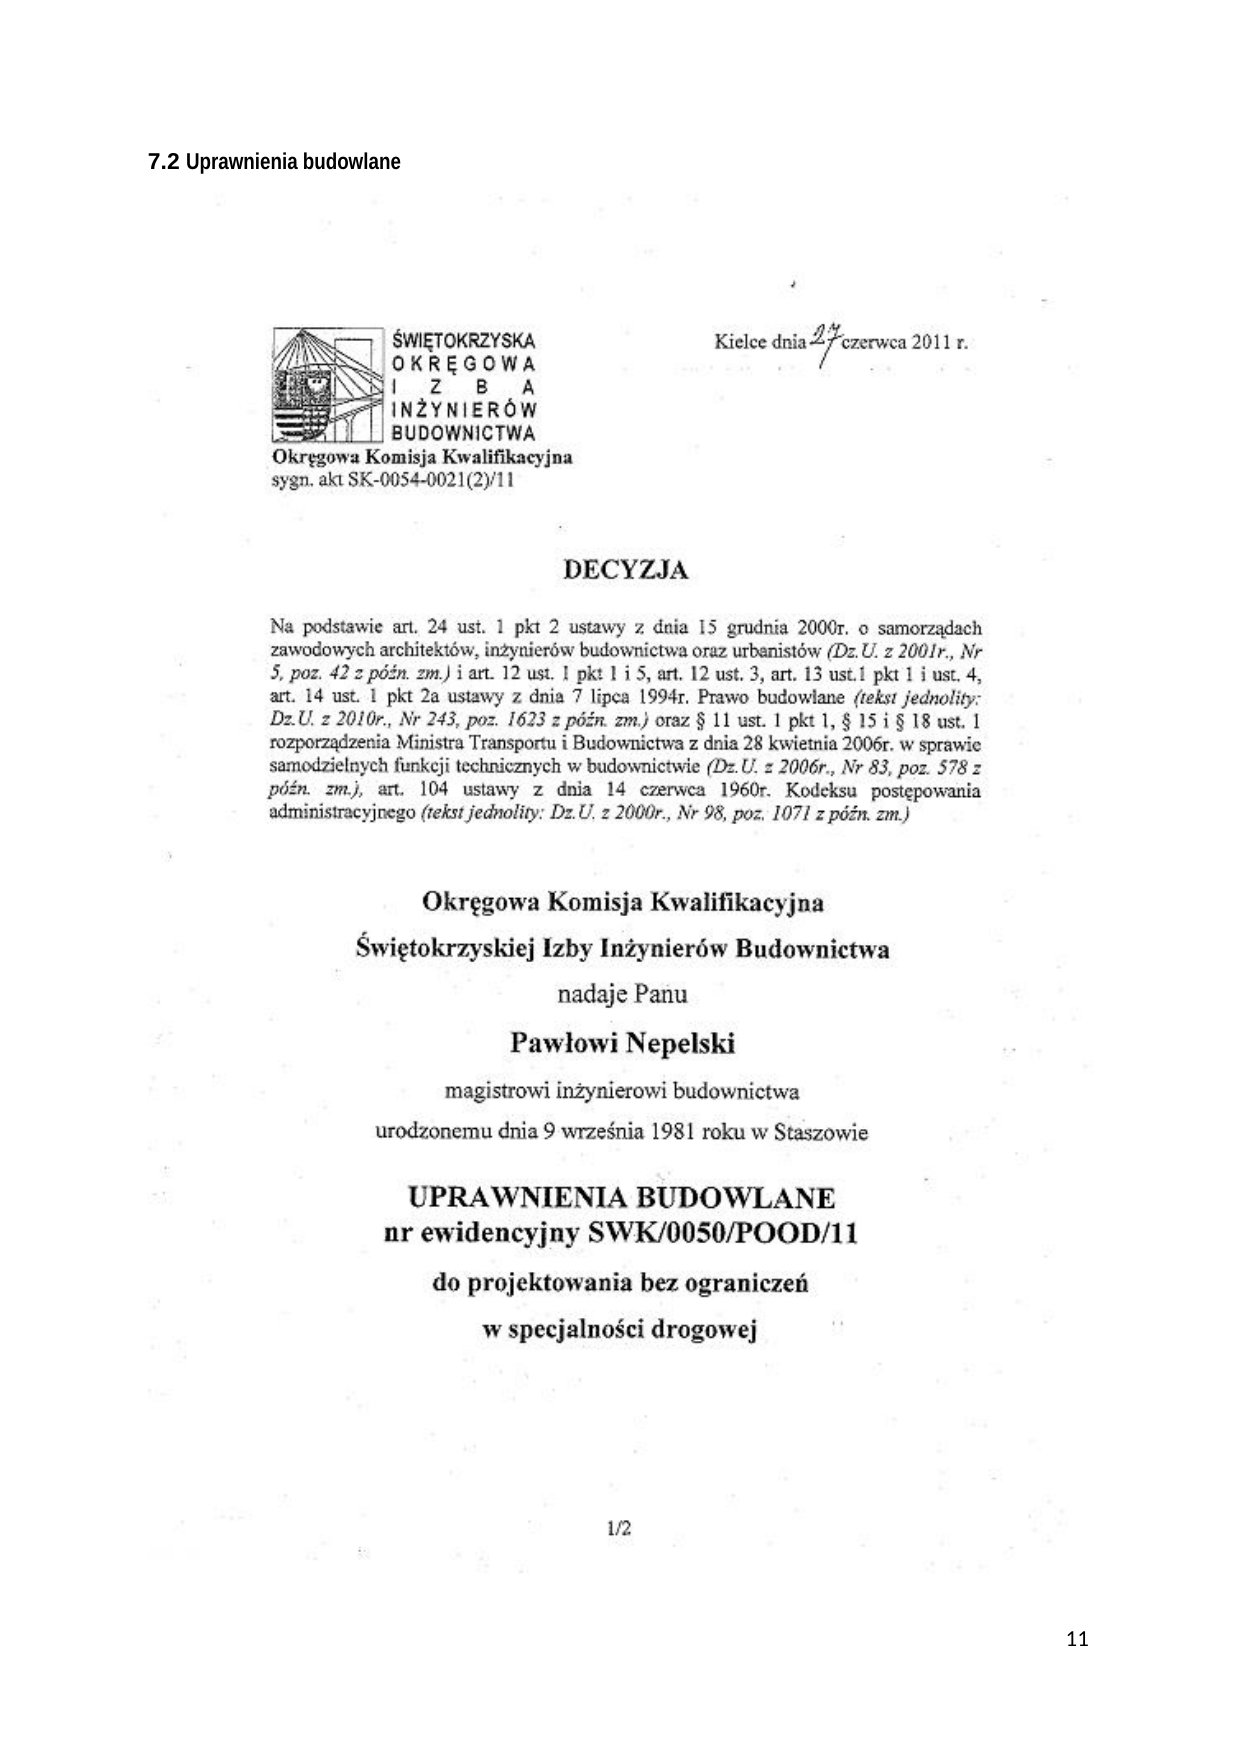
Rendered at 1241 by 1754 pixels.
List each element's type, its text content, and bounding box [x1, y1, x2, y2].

picture [147, 193, 1093, 1575]
subtitle Uprawnienia budowlane [148, 148, 1088, 174]
